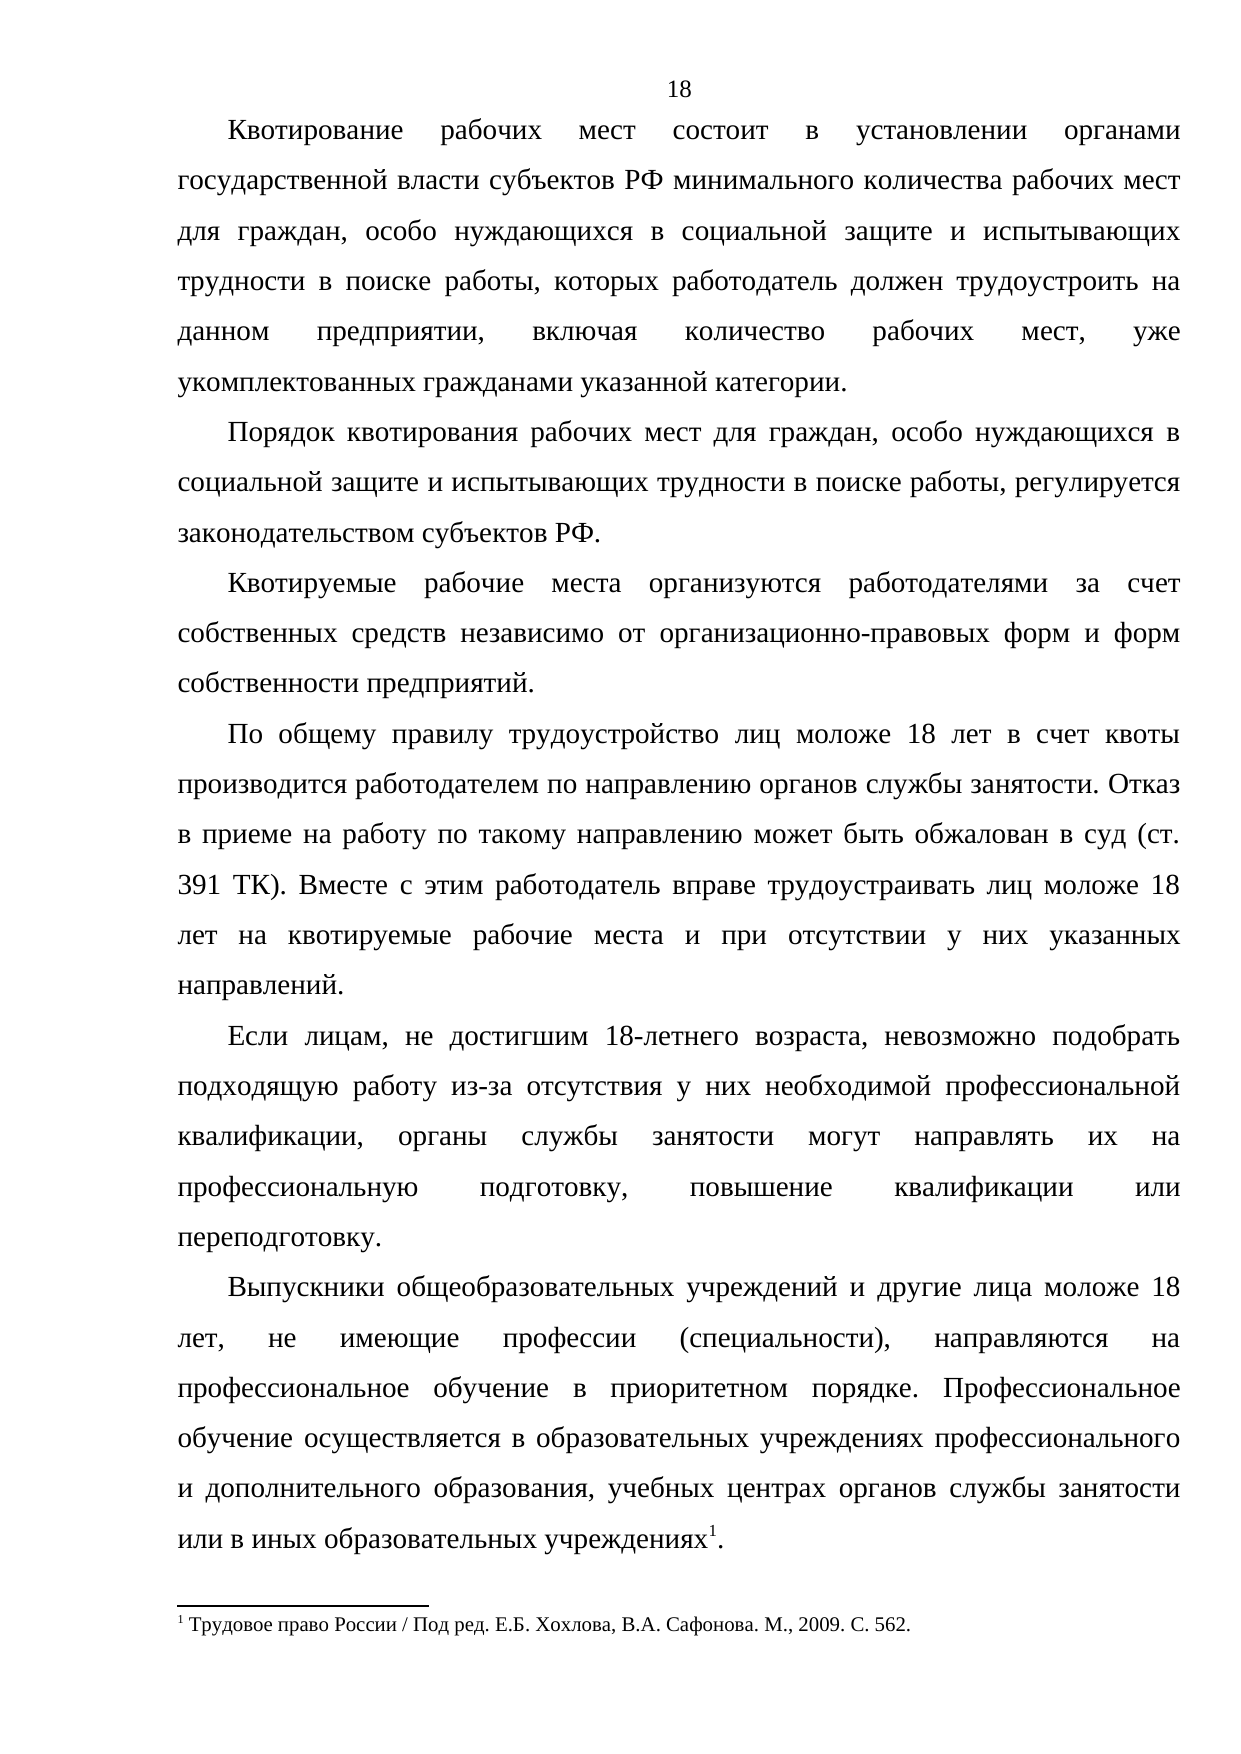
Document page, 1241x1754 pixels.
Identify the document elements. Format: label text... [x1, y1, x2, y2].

text Квотируемые рабочие места организуются работодателями за счет собственных средств независимо от организационно-правовых форм и форм собственности предприятий. [177, 565, 1181, 699]
text Квотирование рабочих мест состоит в установлении органами государственной власти субъектов РФ минимального количества рабочих мест для граждан, особо нуждающихся в социальной защите и испытывающих трудности в поиске работы, которых работодатель должен трудоустроить на данном предприятии, включая количество рабочих мест, уже укомплектованных гражданами указанной категории. [177, 112, 1181, 397]
text Выпускники общеобразовательных учреждений и другие лица моложе 18 лет, не имеющие профессии (специальности), направляются на профессиональное обучение в приоритетном порядке. Профессиональное обучение осуществляется в образовательных учреждениях профессионального и дополнительного образования, учебных центрах органов службы занятости или в иных образовательных учреждениях. [177, 1269, 1181, 1554]
text По общему правилу трудоустройство лиц моложе 18 лет в счет квоты производится работодателем по направлению органов службы занятости. Отказ в приеме на работу по такому направлению может быть обжалован в суд (ст. 391 ТК). Вместе с этим работодатель вправе трудоустраивать лиц моложе 18 лет на квотируемые рабочие места и при отсутствии у них указанных направлений. [177, 716, 1181, 1001]
text Если лицам, не достигшим 18-летнего возраста, невозможно подобрать подходящую работу из-за отсутствия у них необходимой профессиональной квалификации, органы службы занятости могут направлять их на профессиональную подготовку, повышение квалификации или переподготовку. [177, 1018, 1181, 1253]
text Порядок квотирования рабочих мест для граждан, особо нуждающихся в социальной защите и испытывающих трудности в поиске работы, регулируется законодательством субъектов РФ. [177, 414, 1181, 548]
